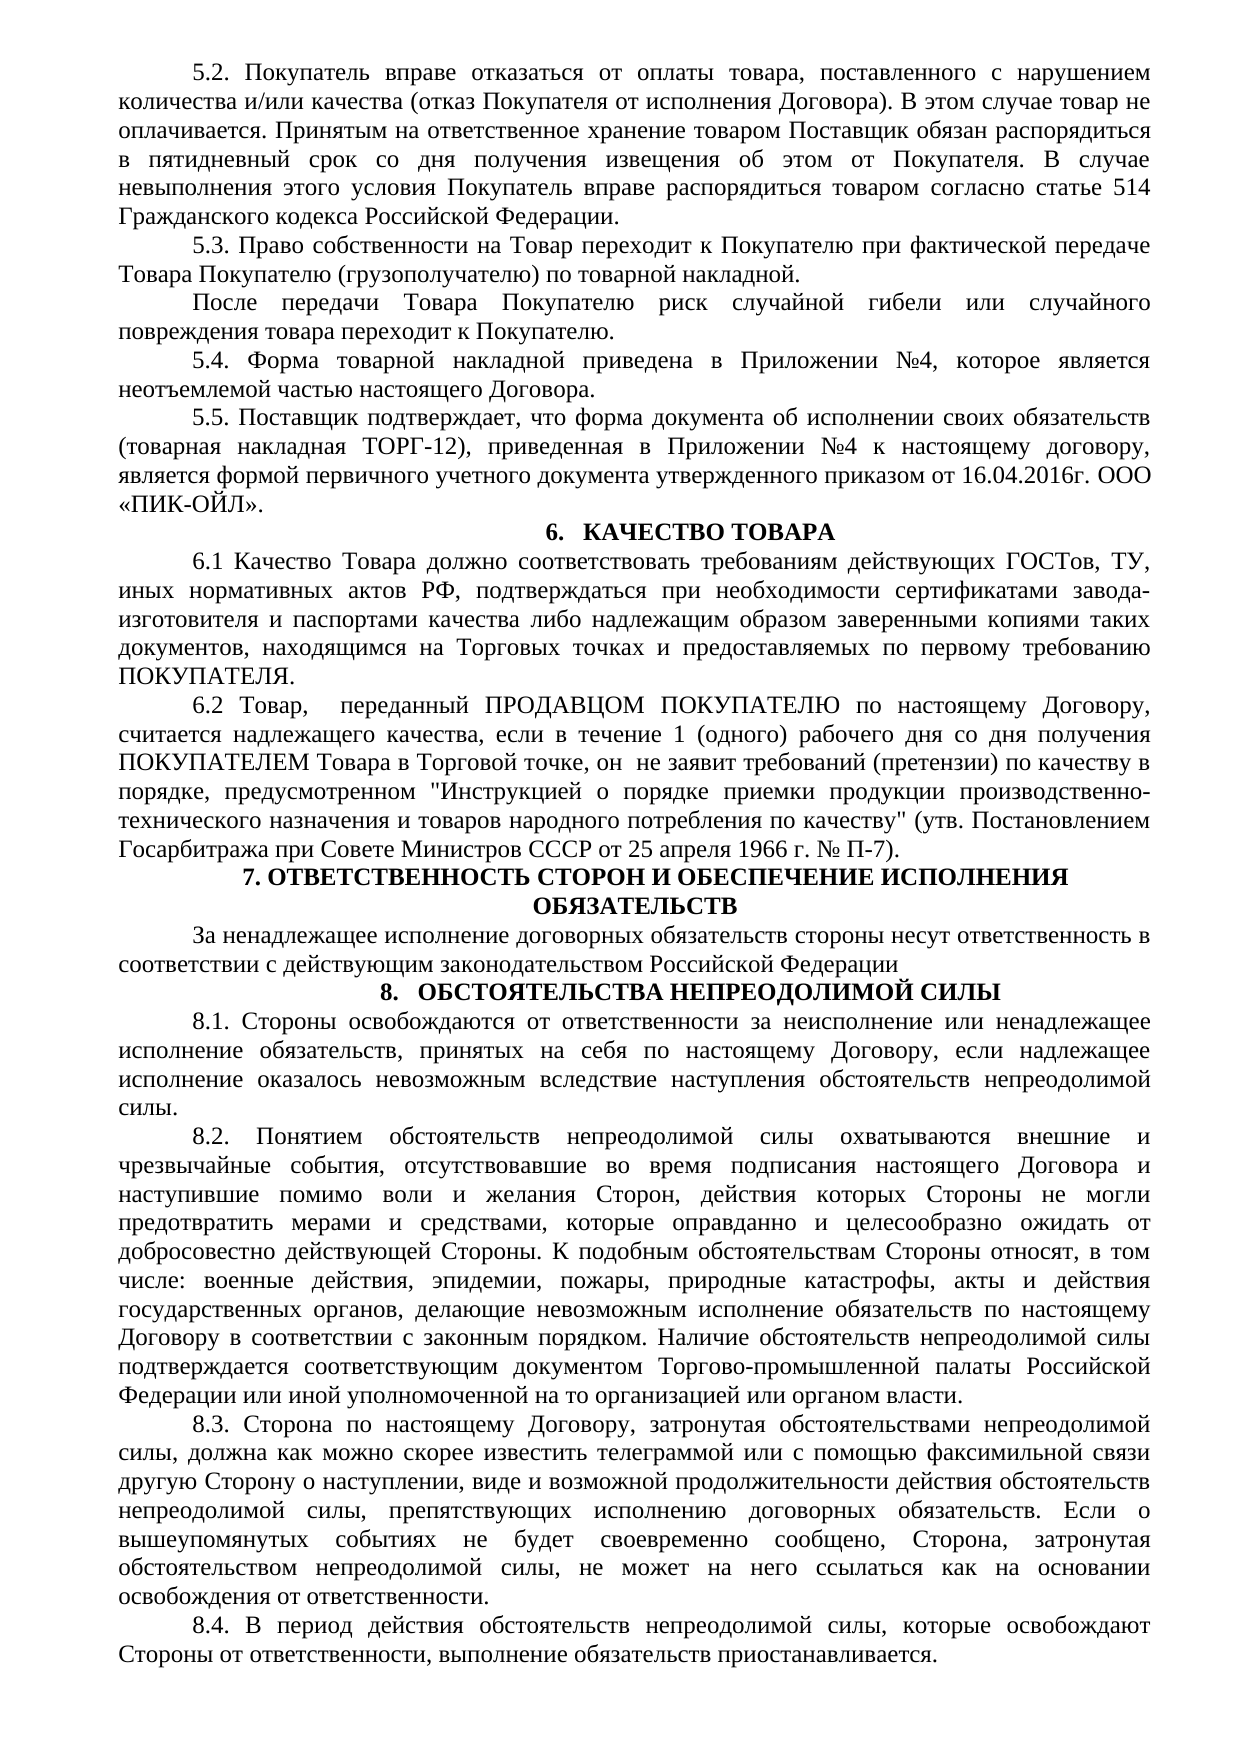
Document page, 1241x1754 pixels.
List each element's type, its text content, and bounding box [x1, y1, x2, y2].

text 6.2 Товар, переданный ПРОДАВЦОМ ПОКУПАТЕЛЮ по настоящему Договору, считается надлежащего качества, если в течение 1 (одного) рабочего дня со дня получения ПОКУПАТЕЛЕМ Товара в Торговой точке, он не заявит требований (претензии) по качеству в порядке, предусмотренном "Инструкцией о порядке приемки продукции производственно-технического назначения и товаров народного потребления по качеству" (утв. Постановлением Госарбитража при Совете Министров СССР от 25 апреля . № П-7). [118, 690, 1152, 862]
list КАЧЕСТВО ТОВАРА [229, 517, 1152, 546]
text 8.3. Сторона по настоящему Договору, затронутая обстоятельствами непреодолимой силы, должна как можно скорее известить телеграммой или с помощью факсимильной связи другую Сторону о наступлении, виде и возможной продолжительности действия обстоятельств непреодолимой силы, препятствующих исполнению договорных обязательств. Если о вышеупомянутых событиях не будет своевременно сообщено, Сторона, затронутая обстоятельством непреодолимой силы, не может на него ссылаться как на основании освобождения от ответственности. [118, 1409, 1152, 1610]
text 5.3. Право собственности на Товар переходит к Покупателю при фактической передаче Товара Покупателю (грузополучателю) по товарной накладной. [118, 230, 1152, 287]
text 5.2. Покупатель вправе отказаться от оплаты товара, поставленного с нарушением количества и/или качества (отказ Покупателя от исполнения Договора). В этом случае товар не оплачивается. Принятым на ответственное хранение товаром Поставщик обязан распорядиться в пятидневный срок со дня получения извещения об этом от Покупателя. В случае невыполнения этого условия Покупатель вправе распорядиться товаром согласно статье 514 Гражданского кодекса Российской Федерации. [118, 57, 1152, 230]
text 8.1. Стороны освобождаются от ответственности за неисполнение или ненадлежащее исполнение обязательств, принятых на себя по настоящему Договору, если надлежащее исполнение оказалось невозможным вследствие наступления обстоятельств непреодолимой силы. [118, 1006, 1152, 1121]
text За ненадлежащее исполнение договорных обязательств стороны несут ответственность в соответствии с действующим законодательством Российской Федерации [118, 920, 1152, 977]
text 5.5. Поставщик подтверждает, что форма документа об исполнении своих обязательств (товарная накладная ТОРГ-12), приведенная в Приложении №4 к настоящему договору, является формой первичного учетного документа утвержденного приказом от 16.04.2016г. ООО «ПИК-ОЙЛ». [118, 402, 1152, 517]
text 8.2. Понятием обстоятельств непреодолимой силы охватываются внешние и чрезвычайные события, отсутствовавшие во время подписания настоящего Договора и наступившие помимо воли и желания Сторон, действия которых Стороны не могли предотвратить мерами и средствами, которые оправданно и целесообразно ожидать от добросовестно действующей Стороны. К подобным обстоятельствам Стороны относят, в том числе: военные действия, эпидемии, пожары, природные катастрофы, акты и действия государственных органов, делающие невозможным исполнение обязательств по настоящему Договору в соответствии с законным порядком. Наличие обстоятельств непреодолимой силы подтверждается соответствующим документом Торгово-промышленной палаты Российской Федерации или иной уполномоченной на то организацией или органом власти. [118, 1121, 1152, 1409]
text 6.1 Качество Товара должно соответствовать требованиям действующих ГОСТов, ТУ, иных нормативных актов РФ, подтверждаться при необходимости сертификатами завода-изготовителя и паспортами качества либо надлежащим образом заверенными копиями таких документов, находящимся на Торговых точках и предоставляемых по первому требованию ПОКУПАТЕЛЯ. [118, 546, 1152, 690]
text 7. ОТВЕТСТВЕННОСТЬ СТОРОН И ОБЕСПЕЧЕНИЕ ИСПОЛНЕНИЯ ОБЯЗАТЕЛЬСТВ [118, 862, 1152, 920]
text 5.4. Форма товарной накладной приведена в Приложении №4, которое является неотъемлемой частью настоящего Договора. [118, 345, 1152, 402]
text 8.4. В период действия обстоятельств непреодолимой силы, которые освобождают Стороны от ответственности, выполнение обязательств приостанавливается. [118, 1610, 1152, 1667]
list ОБСТОЯТЕЛЬСТВА НЕПРЕОДОЛИМОЙ СИЛЫ [229, 977, 1152, 1006]
text После передачи Товара Покупателю риск случайной гибели или случайного повреждения товара переходит к Покупателю. [118, 287, 1152, 345]
